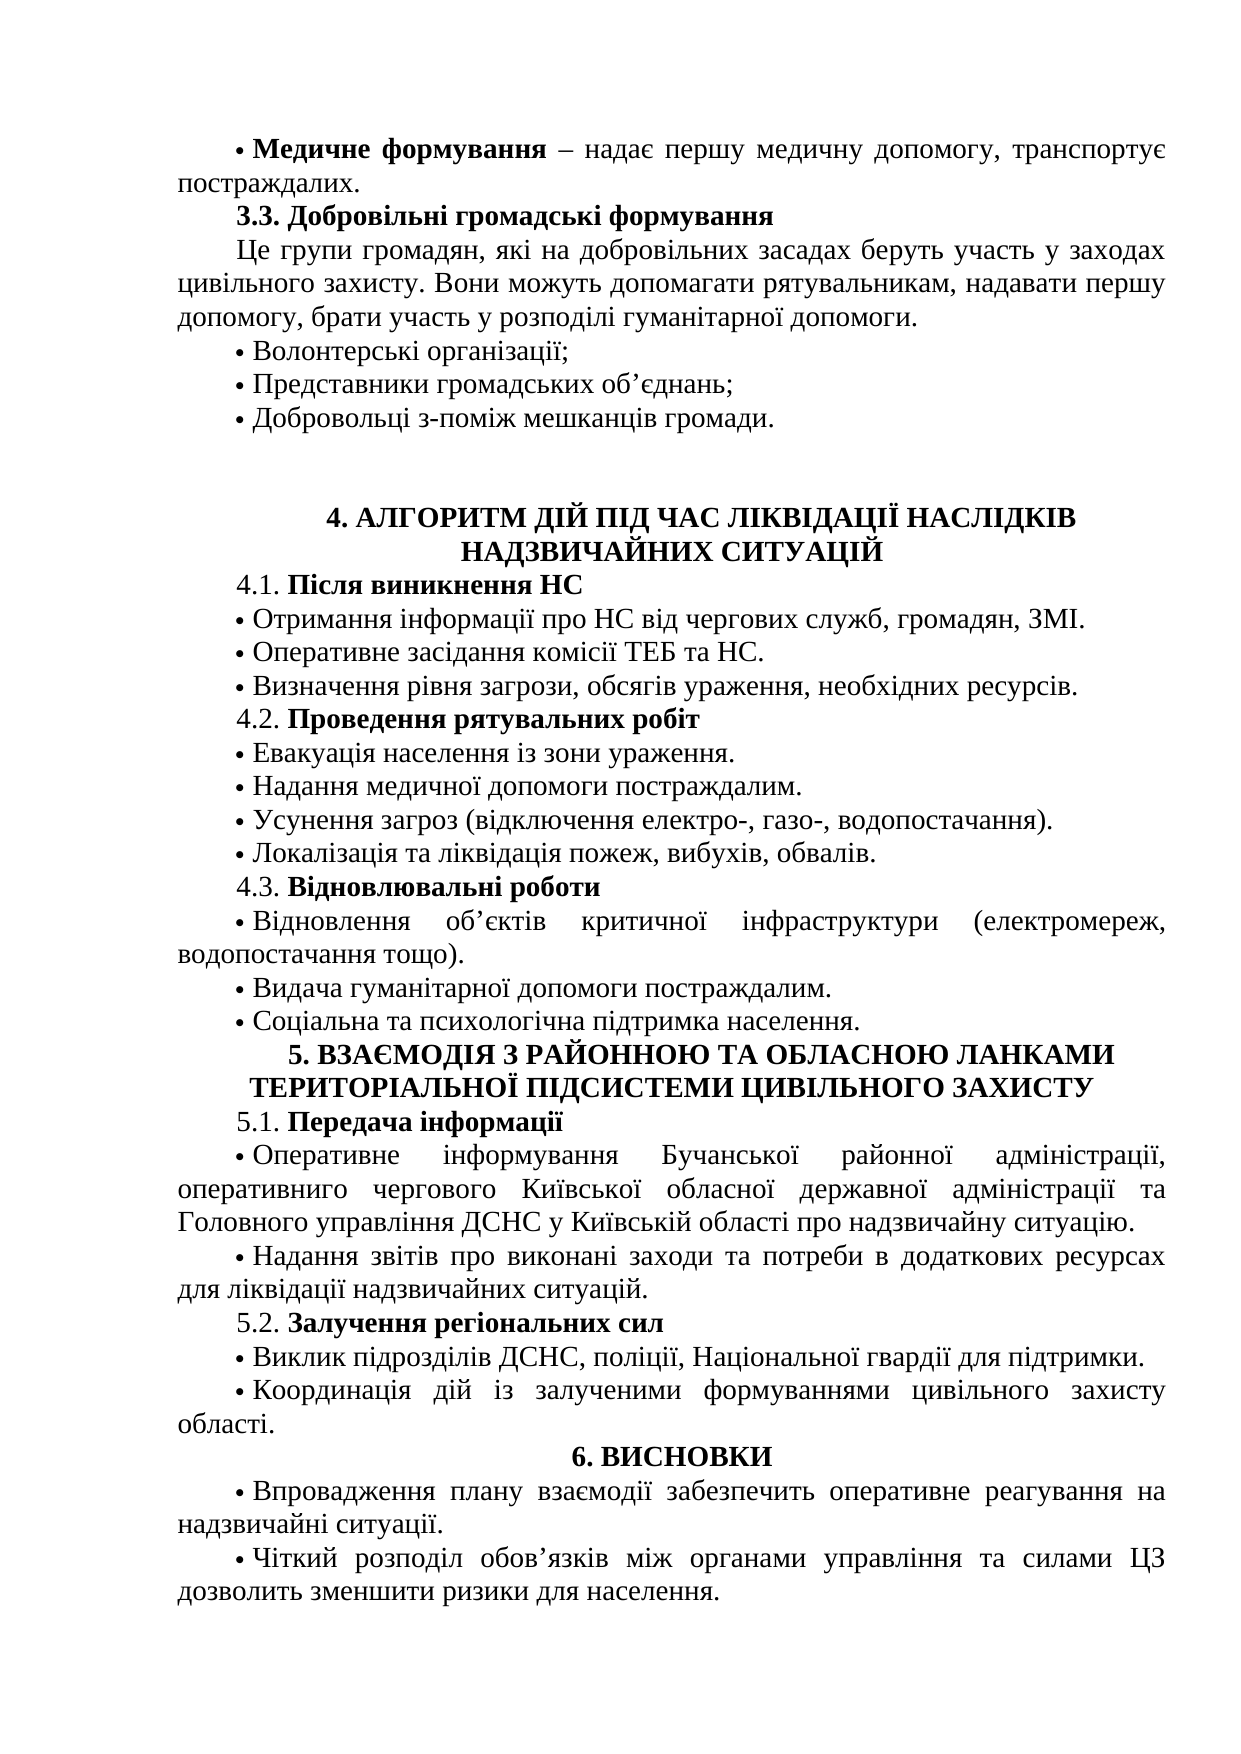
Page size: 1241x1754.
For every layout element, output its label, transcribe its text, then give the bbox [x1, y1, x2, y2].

list Оперативне інформування Бучанської районної адміністрації, оперативниго чергового Київської обласної державної адміністрації та Головного управління ДСНС у Київській області про надзвичайну ситуацію. [177, 1137, 1167, 1238]
text 6. ВИСНОВКИ [177, 1439, 1167, 1473]
list Соціальна та психологічна підтримка населення. [177, 1003, 1167, 1037]
list Виклик підрозділів ДСНС, поліції, Національної гвардії для підтримки. [177, 1339, 1167, 1372]
text Це групи громадян, які на добровільних засадах беруть участь у заходах цивільного захисту. Вони можуть допомагати рятувальникам, надавати першу допомогу, брати участь у розподілі гуманітарної допомоги. [177, 232, 1167, 333]
text 4.3. Відновлювальні роботи [177, 869, 1167, 903]
list Локалізація та ліквідація пожеж, вибухів, обвалів. [177, 836, 1167, 869]
list Медичне формування – надає першу медичну допомогу, транспортує постраждалих. [177, 131, 1167, 198]
list Представники громадських об’єднань; [177, 366, 1167, 400]
list Відновлення об’єктів критичної інфраструктури (електромереж, водопостачання тощо). [177, 903, 1167, 970]
list Добровольці з-поміж мешканців громади. [177, 400, 1167, 433]
list Усунення загроз (відключення електро-, газо-, водопостачання). [177, 802, 1167, 836]
list Координація дій із залученими формуваннями цивільного захисту області. [177, 1372, 1167, 1439]
text 4. АЛГОРИТМ ДІЙ ПІД ЧАС ЛІКВІДАЦІЇ НАСЛІДКІВ НАДЗВИЧАЙНИХ СИТУАЦІЙ [177, 500, 1167, 567]
list Надання звітів про виконані заходи та потреби в додаткових ресурсах для ліквідації надзвичайних ситуацій. [177, 1238, 1167, 1305]
text 5.2. Залучення регіональних сил [177, 1305, 1167, 1339]
list Впровадження плану взаємодії забезпечить оперативне реагування на надзвичайні ситуації. [177, 1473, 1167, 1540]
list Евакуація населення із зони ураження. [177, 735, 1167, 768]
list Визначення рівня загрози, обсягів ураження, необхідних ресурсів. [177, 668, 1167, 701]
text 5. ВЗАЄМОДІЯ З РАЙОННОЮ ТА ОБЛАСНОЮ ЛАНКАМИ ТЕРИТОРІАЛЬНОЇ ПІДСИСТЕМИ ЦИВІЛЬНОГО ЗАХИСТУ [177, 1037, 1167, 1104]
list Оперативне засідання комісії ТЕБ та НС. [177, 634, 1167, 668]
list Волонтерські організації; [177, 333, 1167, 366]
list Отримання інформації про НС від чергових служб, громадян, ЗМІ. [177, 601, 1167, 634]
list Чіткий розподіл обов’язків між органами управління та силами ЦЗ дозволить зменшити ризики для населення. [177, 1540, 1167, 1607]
text 4.1. Після виникнення НС [177, 567, 1167, 601]
list Видача гуманітарної допомоги постраждалим. [177, 970, 1167, 1003]
text 5.1. Передача інформації [177, 1104, 1167, 1137]
text 3.3. Добровільні громадські формування [177, 198, 1167, 232]
text 4.2. Проведення рятувальних робіт [177, 701, 1167, 735]
list Надання медичної допомоги постраждалим. [177, 768, 1167, 802]
